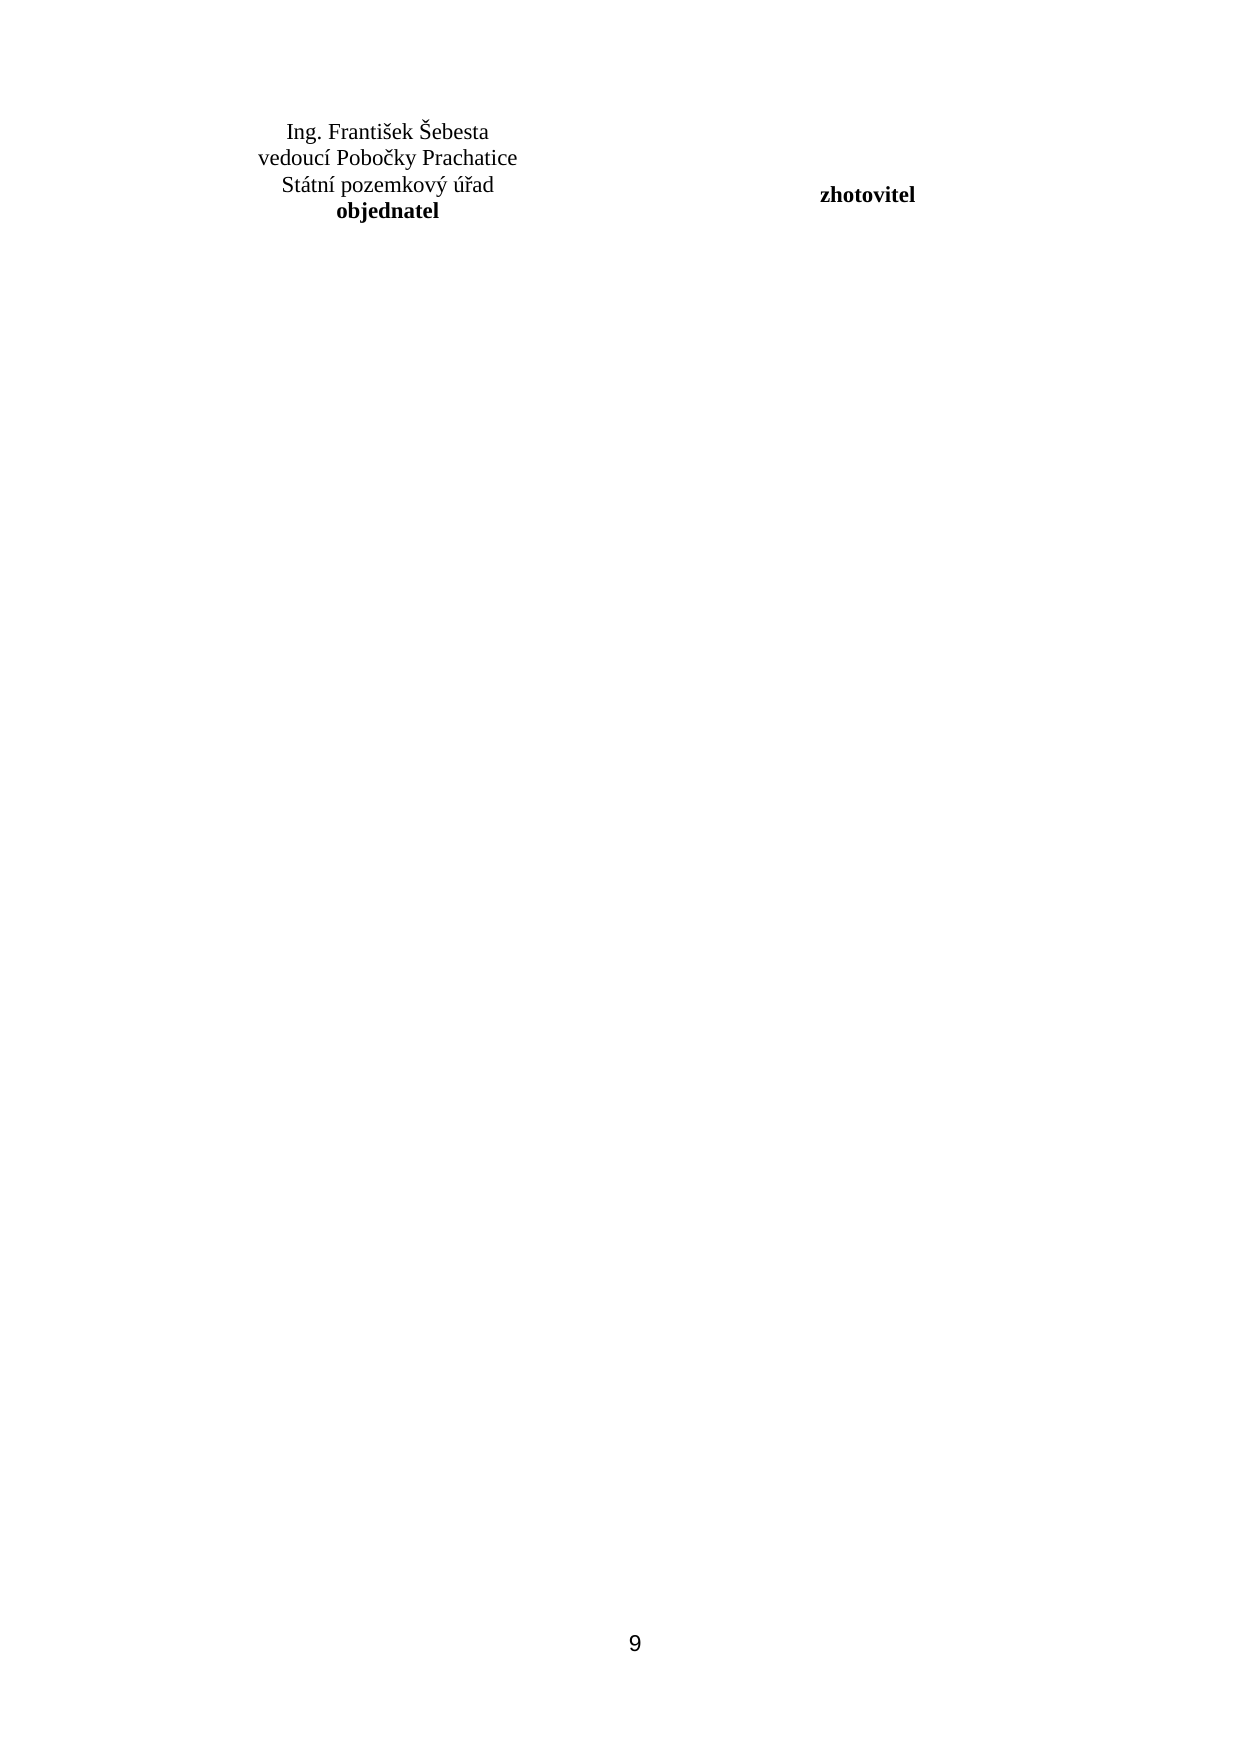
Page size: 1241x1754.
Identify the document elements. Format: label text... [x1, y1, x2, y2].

table_cell zhotovitel [628, 118, 1107, 228]
table_cell Ing. František Šebesta vedoucí Pobočky Prachatice Státní pozemkový úřad objednatel [148, 118, 627, 228]
